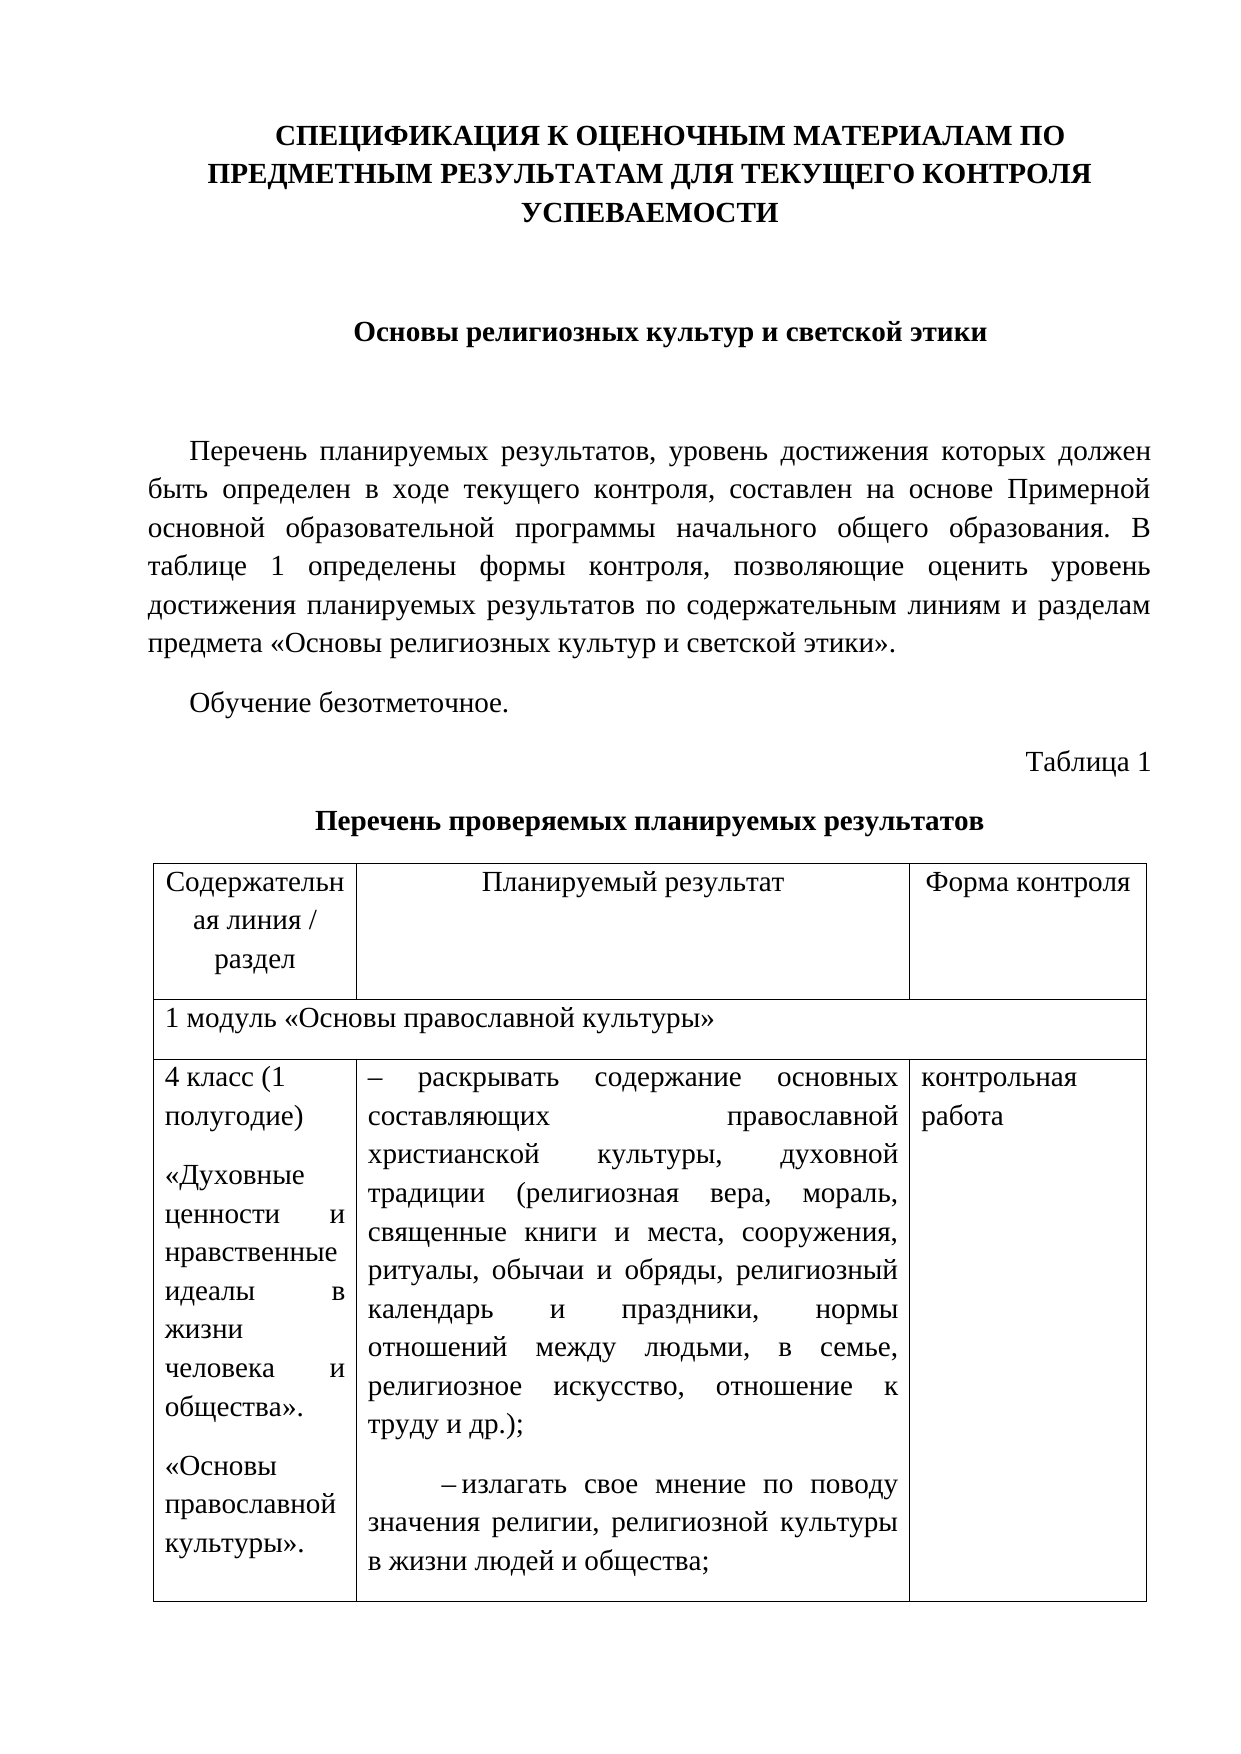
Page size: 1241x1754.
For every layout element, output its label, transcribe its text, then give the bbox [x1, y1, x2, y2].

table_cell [154, 1060, 356, 1601]
table_header Содержательная линия / раздел [154, 864, 356, 999]
text Перечень планируемых результатов, уровень достижения которых должен быть определен в ходе текущего контроля, составлен на основе Примерной основной образовательной программы начального общего образования. В таблице 1 определены формы контроля, позволяющие оценить уровень достижения планируемых результатов по содержательным линиям и разделам предмета «Основы религиозных культур и светской этики». [148, 433, 1152, 659]
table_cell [357, 1060, 909, 1601]
table_cell контрольная работа [910, 1060, 1146, 1601]
table_header Планируемый результат [357, 864, 909, 999]
table_header Форма контроля [910, 864, 1146, 999]
text СПЕЦИФИКАЦИЯ К ОЦЕНОЧНЫМ МАТЕРИАЛАМ ПО ПРЕДМЕТНЫМ РЕЗУЛЬТАТАМ ДЛЯ ТЕКУЩЕГО КОНТРОЛЯ УСПЕВАЕМОСТИ [148, 118, 1152, 229]
text Таблица 1 [148, 744, 1152, 778]
text Перечень проверяемых планируемых результатов [148, 803, 1152, 837]
text Основы религиозных культур и светской этики [148, 314, 1152, 347]
table_cell 1 модуль «Основы православной культуры» [154, 1000, 1146, 1058]
text Обучение безотметочное. [148, 685, 1152, 718]
